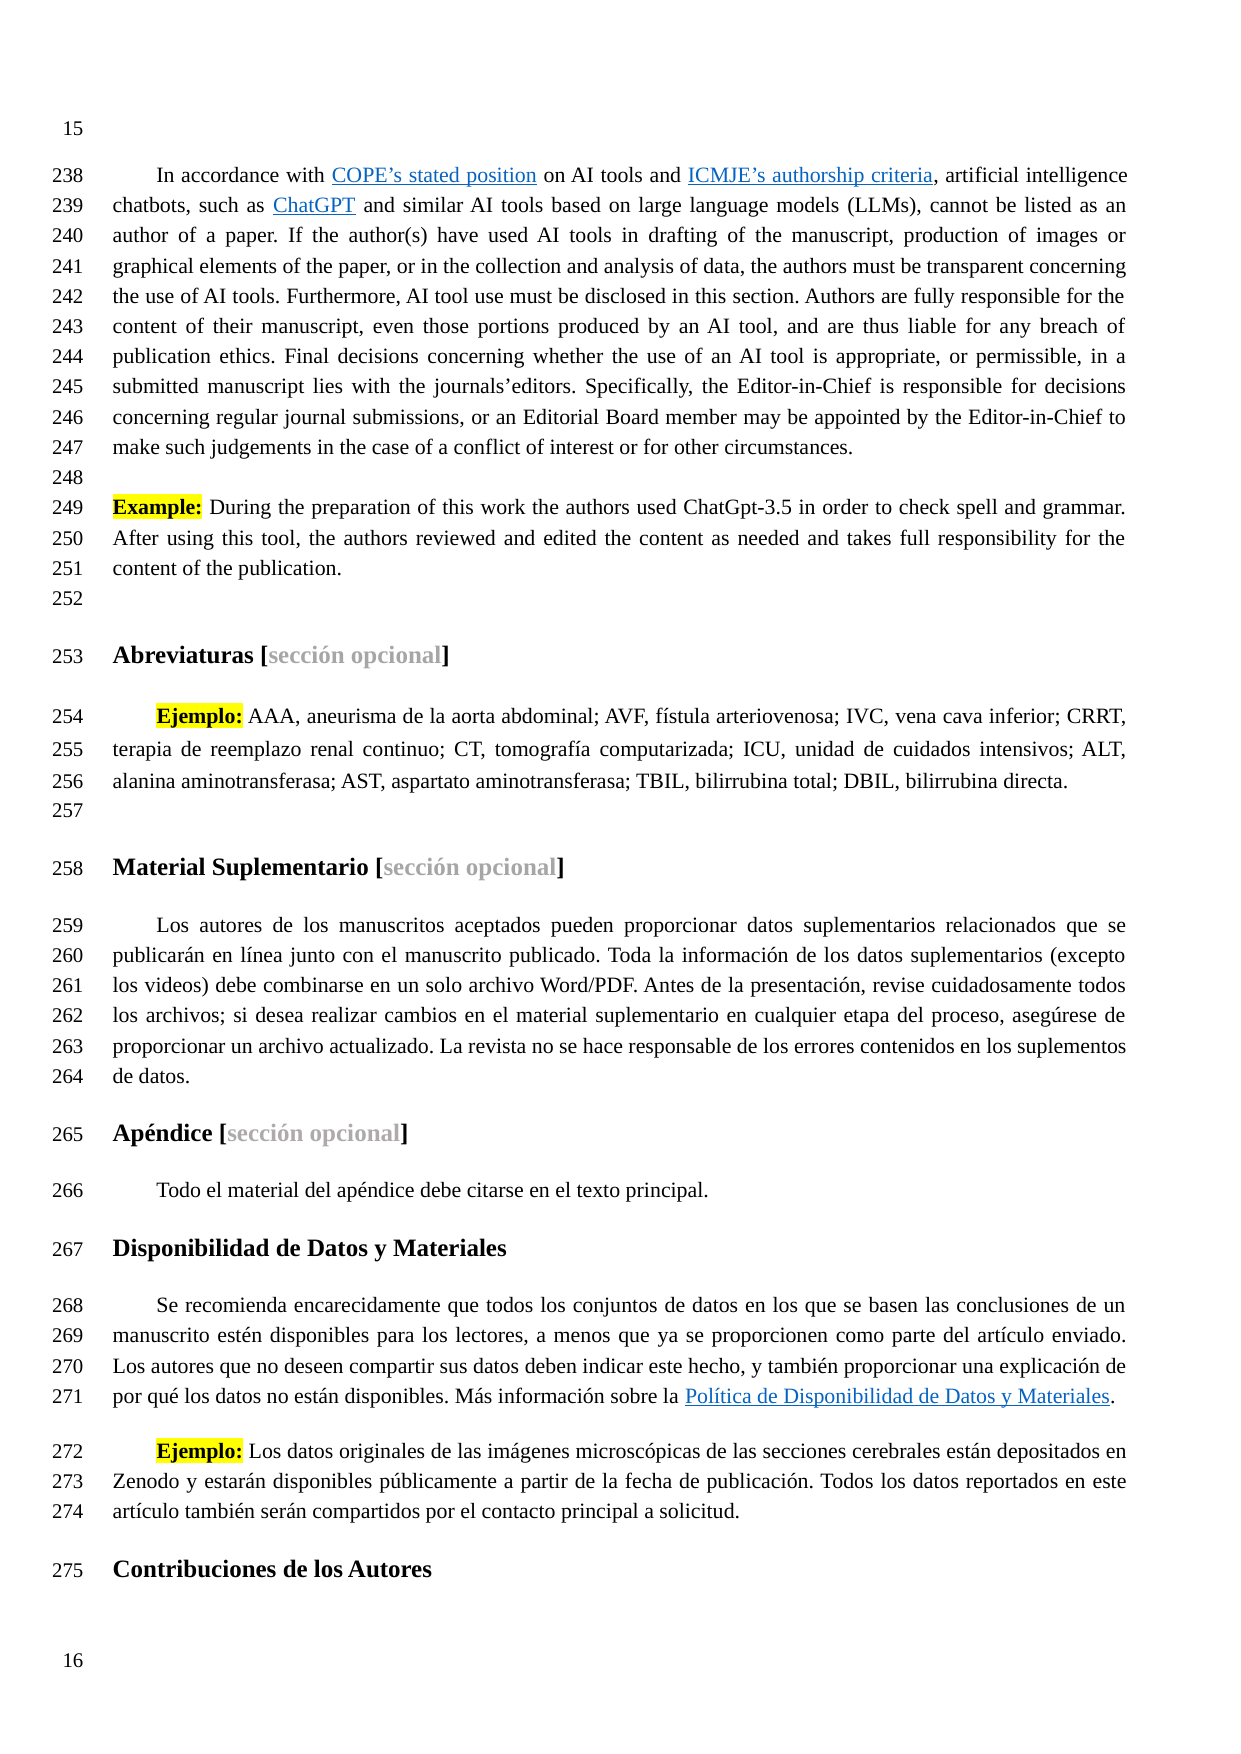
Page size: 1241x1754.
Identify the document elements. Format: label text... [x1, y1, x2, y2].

text Ejemplo: AAA, aneurisma de la aorta abdominal; AVF, fístula arteriovenosa; IVC, vena cava inferior; CRRT, terapia de reemplazo renal continuo; CT, tomografía computarizada; ICU, unidad de cuidados intensivos; ALT, alanina aminotransferasa; AST, aspartato aminotransferasa; TBIL, bilirrubina total; DBIL, bilirrubina directa. [112, 699, 1128, 797]
text Example: During the preparation of this work the authors used ChatGpt-3.5 in order to check spell and grammar. After using this tool, the authors reviewed and edited the content as needed and takes full responsibility for the content of the publication. [112, 494, 1128, 580]
text Contribuciones de los Autores [112, 1554, 1128, 1582]
text Disponibilidad de Datos y Materiales [112, 1233, 1128, 1261]
text Material Suplementario [sección opcional] [112, 852, 1128, 881]
text Ejemplo: Los datos originales de las imágenes microscópicas de las secciones cerebrales están depositados en Zenodo y estarán disponibles públicamente a partir de la fecha de publicación. Todos los datos reportados en este artículo también serán compartidos por el contacto principal a solicitud. [112, 1438, 1128, 1524]
text Se recomienda encarecidamente que todos los conjuntos de datos en los que se basen las conclusiones de un manuscrito estén disponibles para los lectores, a menos que ya se proporcionen como parte del artículo enviado. Los autores que no deseen compartir sus datos deben indicar este hecho, y también proporcionar una explicación de por qué los datos no están disponibles. Más información sobre la Política de Disponibilidad de Datos y Materiales. [112, 1292, 1128, 1408]
text Apéndice [sección opcional] [112, 1118, 1128, 1147]
text In accordance with COPE’s stated position on AI tools and ICMJE’s authorship criteria, artificial intelligence chatbots, such as ChatGPT and similar AI tools based on large language models (LLMs), cannot be listed as an author of a paper. If the author(s) have used AI tools in drafting of the manuscript, production of images or graphical elements of the paper, or in the collection and analysis of data, the authors must be transparent concerning the use of AI tools. Furthermore, AI tool use must be disclosed in this section. Authors are fully responsible for the content of their manuscript, even those portions produced by an AI tool, and are thus liable for any breach of publication ethics. Final decisions concerning whether the use of an AI tool is appropriate, or permissible, in a submitted manuscript lies with the journals’editors. Specifically, the Editor-in-Chief is responsible for decisions concerning regular journal submissions, or an Editorial Board member may be appointed by the Editor-in-Chief to make such judgements in the case of a conflict of interest or for other circumstances. [112, 162, 1128, 459]
text Abreviaturas [sección opcional] [112, 640, 1128, 669]
text Todo el material del apéndice debe citarse en el texto principal. [112, 1177, 1128, 1203]
text Los autores de los manuscritos aceptados pueden proporcionar datos suplementarios relacionados que se publicarán en línea junto con el manuscrito publicado. Toda la información de los datos suplementarios (excepto los videos) debe combinarse en un solo archivo Word/PDF. Antes de la presentación, revise cuidadosamente todos los archivos; si desea realizar cambios en el material suplementario en cualquier etapa del proceso, asegúrese de proporcionar un archivo actualizado. La revista no se hace responsable de los errores contenidos en los suplementos de datos. [112, 912, 1128, 1088]
